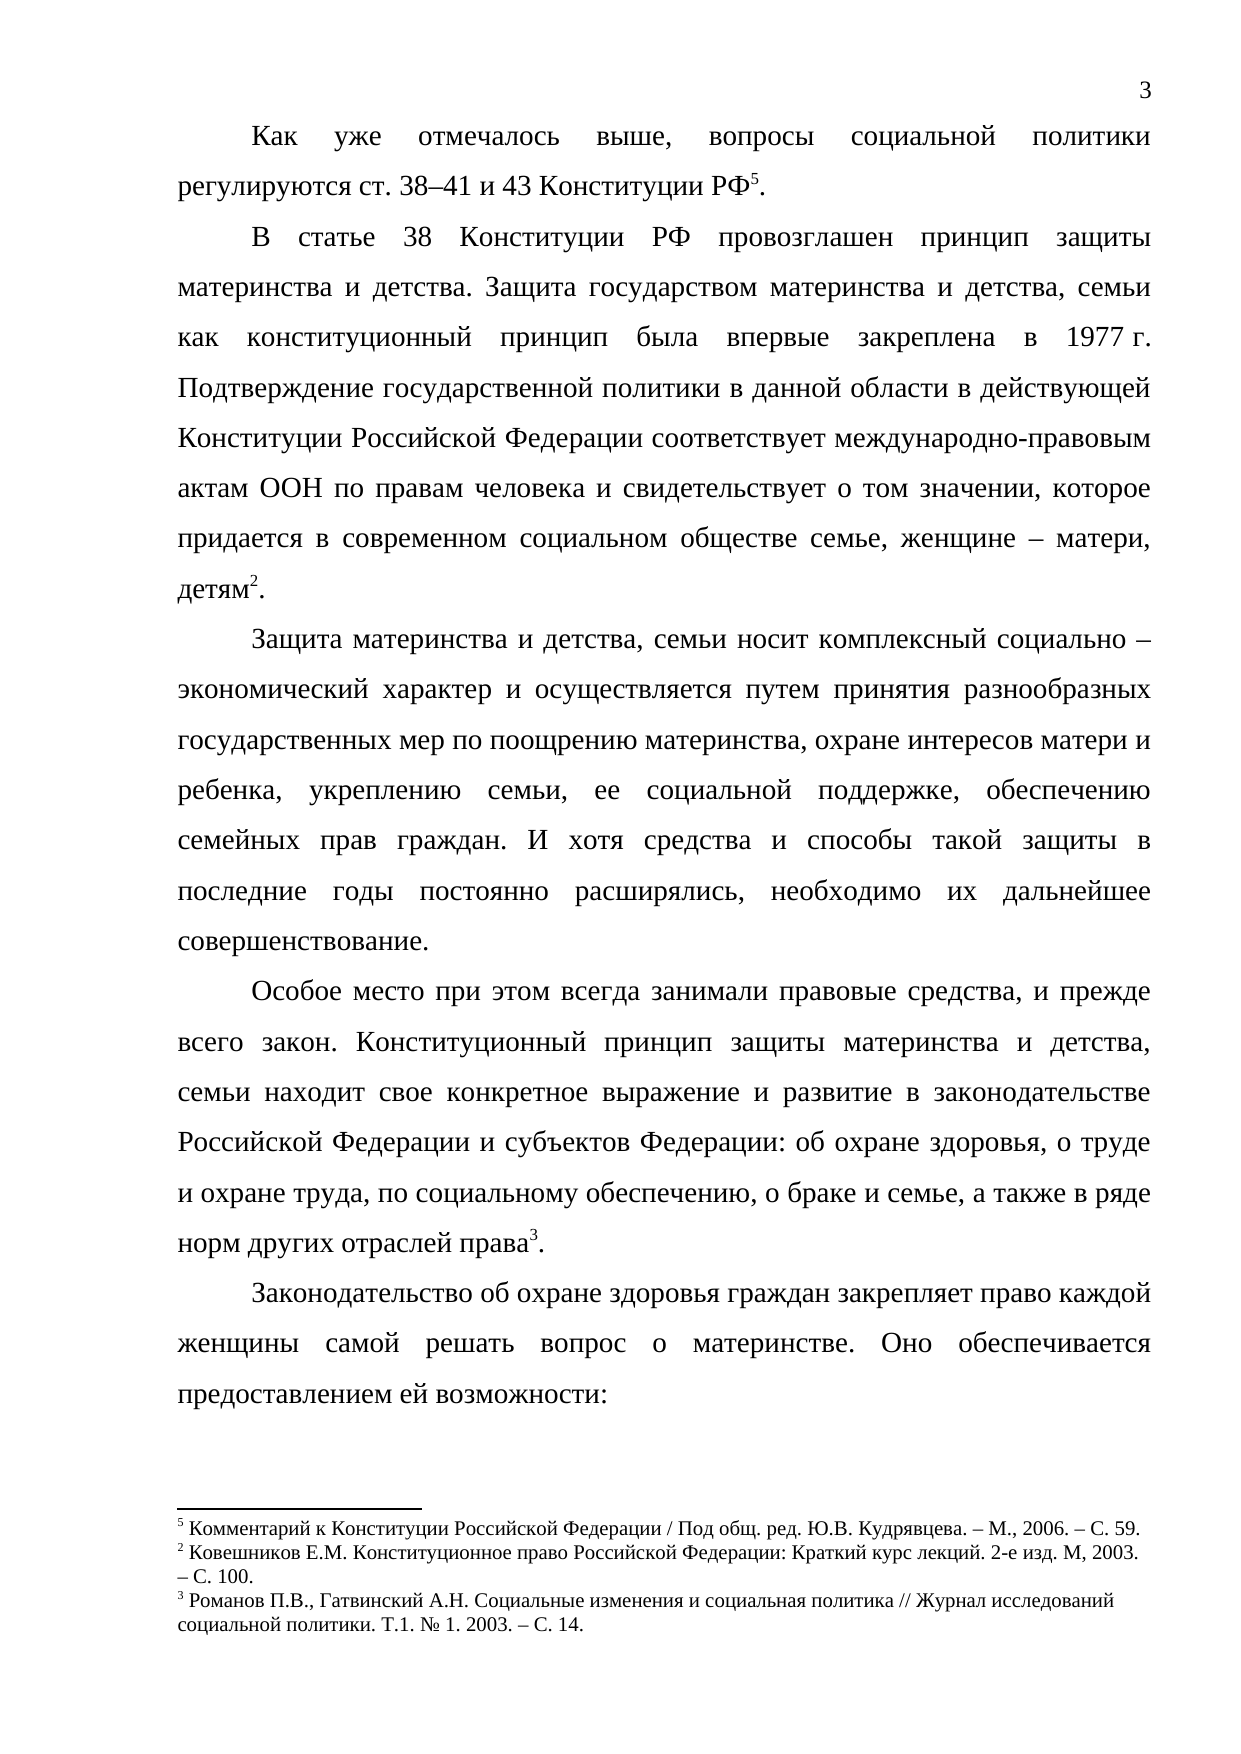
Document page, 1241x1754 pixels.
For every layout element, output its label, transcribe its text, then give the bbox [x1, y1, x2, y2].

text В статье 38 Конституции РФ провозглашен принцип защиты материнства и детства. Защита государством материнства и детства, семьи как конституционный принцип была впервые закреплена в 1977 г. Подтверждение государственной политики в данной области в действующей Конституции Российской Федерации соответствует международно-правовым актам ООН по правам человека и свидетельствует о том значении, которое придается в современном социальном обществе семье, женщине – матери, детям. [177, 219, 1152, 604]
text Особое место при этом всегда занимали правовые средства, и прежде всего закон. Конституционный принцип защиты материнства и детства, семьи находит свое конкретное выражение и развитие в законодательстве Российской Федерации и субъектов Федерации: об охране здоровья, о труде и охране труда, по социальному обеспечению, о браке и семье, а также в ряде норм других отраслей права. [177, 973, 1152, 1258]
text Защита материнства и детства, семьи носит комплексный социально – экономический характер и осуществляется путем принятия разнообразных государственных мер по поощрению материнства, охране интересов матери и ребенка, укреплению семьи, ее социальной поддержке, обеспечению семейных прав граждан. И хотя средства и способы такой защиты в последние годы постоянно расширялись, необходимо их дальнейшее совершенствование. [177, 621, 1152, 957]
text Законодательство об охране здоровья граждан закрепляет право каждой женщины самой решать вопрос о материнстве. Оно обеспечивается предоставлением ей возможности: [177, 1275, 1152, 1409]
text Как уже отмечалось выше, вопросы социальной политики регулируются ст. 38–41 и 43 Конституции РФ. [177, 118, 1152, 202]
